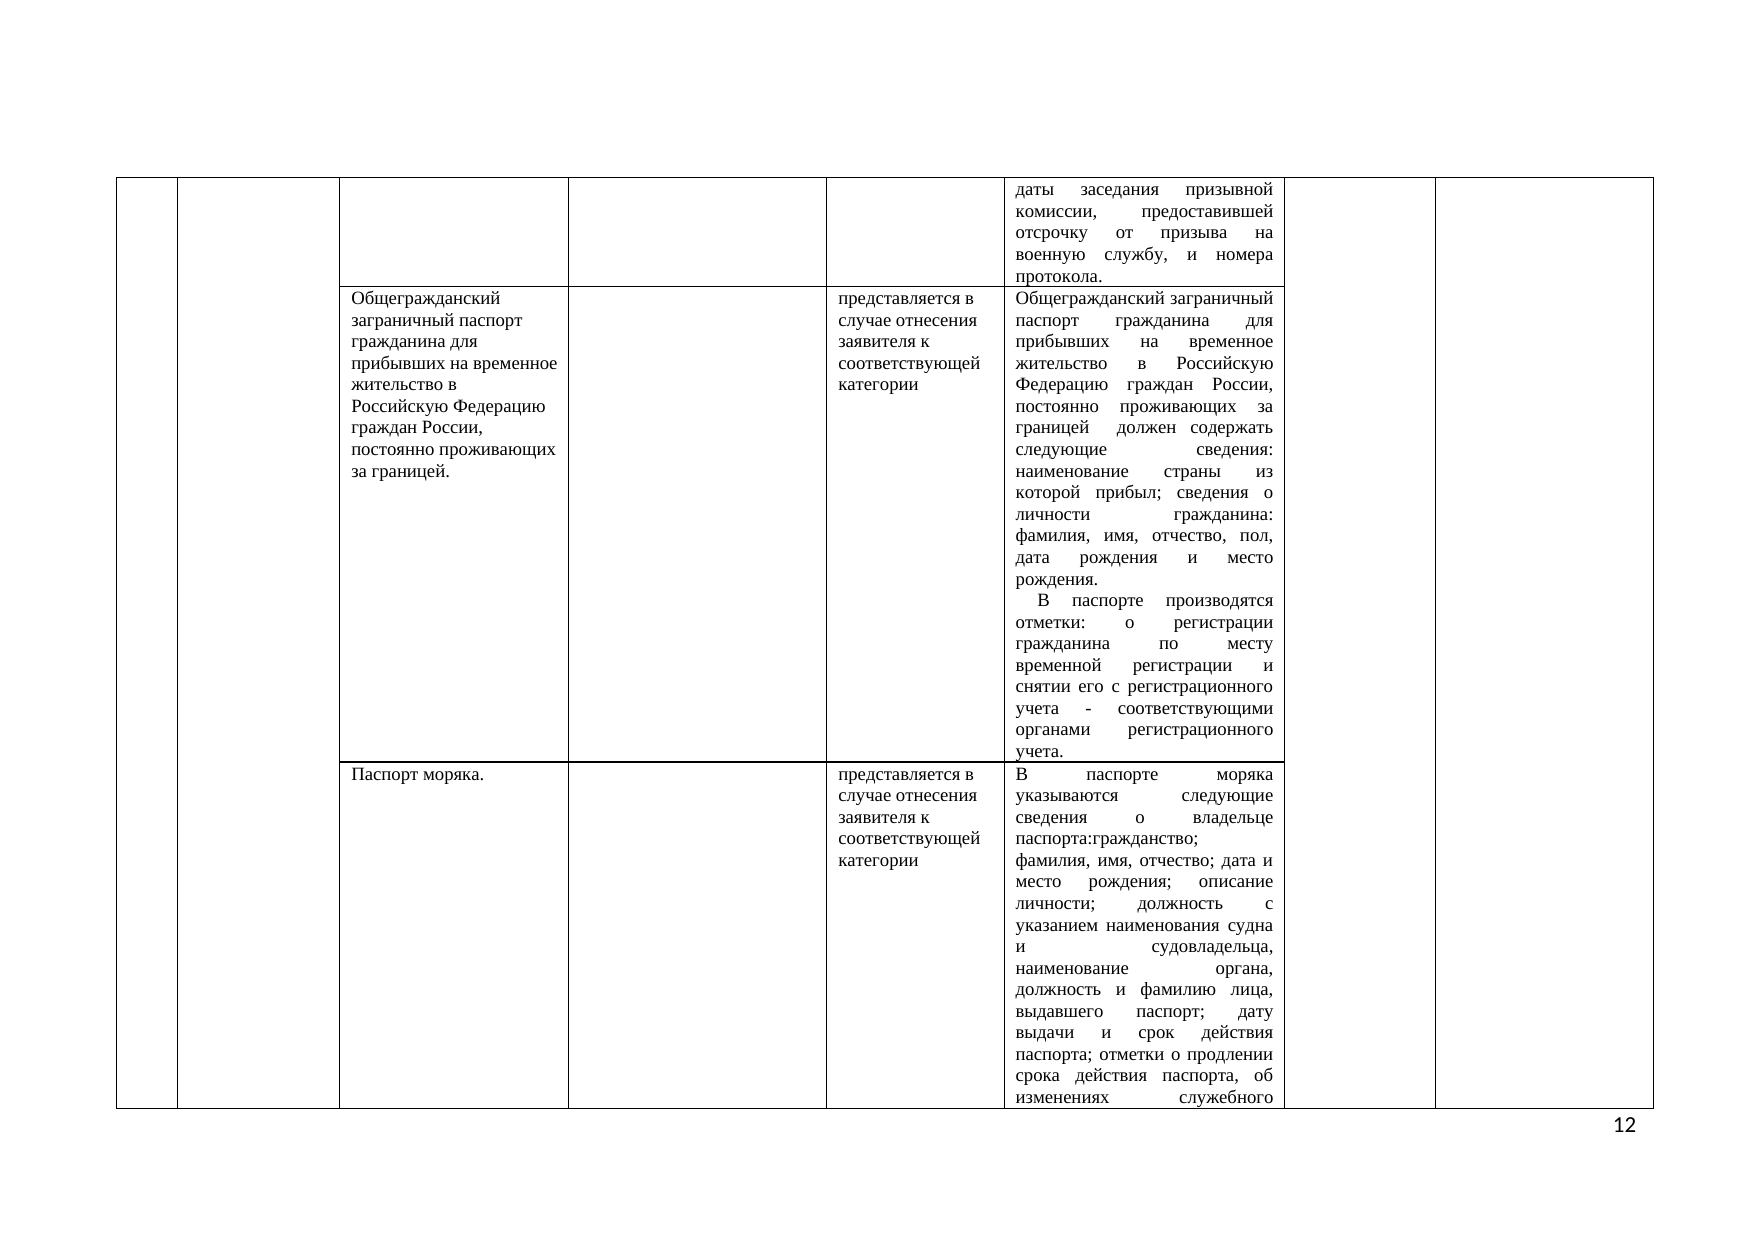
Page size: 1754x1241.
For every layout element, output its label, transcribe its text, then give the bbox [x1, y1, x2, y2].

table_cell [340, 178, 568, 286]
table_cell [827, 763, 1004, 1107]
table_cell [569, 763, 826, 1107]
table_cell [569, 287, 826, 761]
table_cell представляется в случае отнесения заявителя к соответствующей категории [827, 287, 1004, 761]
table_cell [1005, 763, 1284, 1107]
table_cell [827, 178, 1004, 286]
table_cell Общегражданский заграничный паспорт гражданина для прибывших на временное жительство в Российскую Федерацию граждан России, постоянно проживающих за границей. [340, 287, 568, 761]
table_cell Общегражданский заграничный паспорт гражданина для прибывших на временное жительство в Российскую Федерацию граждан России, постоянно проживающих за границей должен содержать следующие сведения: наименование страны из которой прибыл; сведения о личности гражданина: фамилия, имя, отчество, пол, дата рождения и место рождения. В паспорте производятся отметки: о регистрации гражданина по месту временной регистрации и снятии его с регистрационного учета - соответствующими органами регистрационного учета. [1005, 287, 1284, 761]
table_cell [1005, 178, 1284, 286]
table_cell Паспорт моряка. [340, 763, 568, 1107]
table_cell [569, 178, 826, 286]
